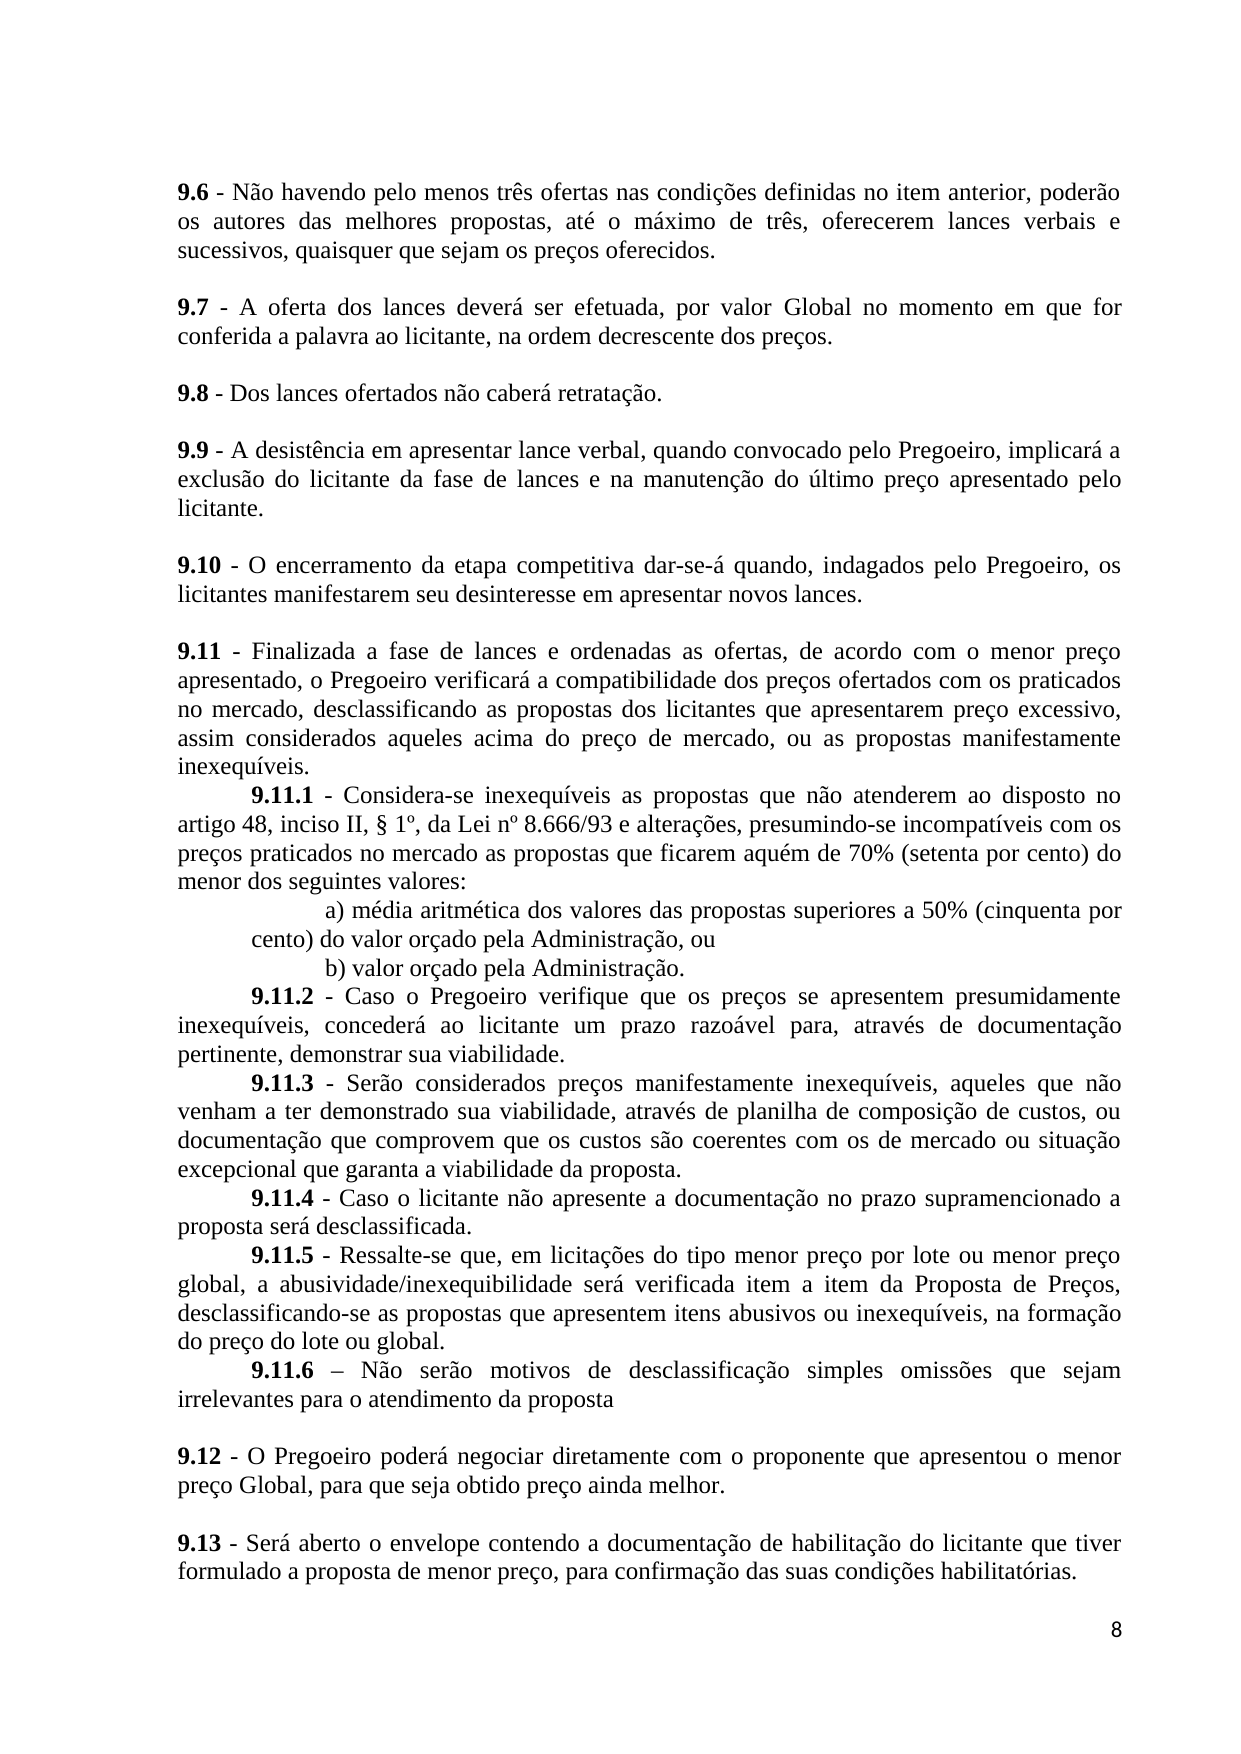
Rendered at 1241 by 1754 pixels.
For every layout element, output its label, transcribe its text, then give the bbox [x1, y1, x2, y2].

text 9.11.6 – Não serão motivos de desclassificação simples omissões que sejam irrelevantes para o atendimento da proposta [177, 1355, 1122, 1413]
text 9.11 - Finalizada a fase de lances e ordenadas as ofertas, de acordo com o menor preço apresentado, o Pregoeiro verificará a compatibilidade dos preços ofertados com os praticados no mercado, desclassificando as propostas dos licitantes que apresentarem preço excessivo, assim considerados aqueles acima do preço de mercado, ou as propostas manifestamente inexequíveis. [177, 636, 1122, 780]
text 9.12 - O Pregoeiro poderá negociar diretamente com o proponente que apresentou o menor preço Global, para que seja obtido preço ainda melhor. [177, 1441, 1122, 1499]
text a) média aritmética dos valores das propostas superiores a 50% (cinquenta por cento) do valor orçado pela Administração, ou [251, 895, 1122, 953]
text 9.7 - A oferta dos lances deverá ser efetuada, por valor Global no momento em que for conferida a palavra ao licitante, na ordem decrescente dos preços. [177, 292, 1122, 350]
text 9.11.3 - Serão considerados preços manifestamente inexequíveis, aqueles que não venham a ter demonstrado sua viabilidade, através de planilha de composição de custos, ou documentação que comprovem que os custos são coerentes com os de mercado ou situação excepcional que garanta a viabilidade da proposta. [177, 1068, 1122, 1183]
text 9.6 - Não havendo pelo menos três ofertas nas condições definidas no item anterior, poderão os autores das melhores propostas, até o máximo de três, oferecerem lances verbais e sucessivos, quaisquer que sejam os preços oferecidos. [177, 177, 1122, 263]
text 9.11.1 - Considera-se inexequíveis as propostas que não atenderem ao disposto no artigo 48, inciso II, § 1º, da Lei nº 8.666/93 e alterações, presumindo-se incompatíveis com os preços praticados no mercado as propostas que ficarem aquém de 70% (setenta por cento) do menor dos seguintes valores: [177, 780, 1122, 895]
text 9.13 - Será aberto o envelope contendo a documentação de habilitação do licitante que tiver formulado a proposta de menor preço, para confirmação das suas condições habilitatórias. [177, 1528, 1122, 1585]
text 9.8 - Dos lances ofertados não caberá retratação. [177, 378, 1122, 406]
text 9.11.4 - Caso o licitante não apresente a documentação no prazo supramencionado a proposta será desclassificada. [177, 1183, 1122, 1240]
text b) valor orçado pela Administração. [251, 953, 1122, 981]
text 9.11.5 - Ressalte-se que, em licitações do tipo menor preço por lote ou menor preço global, a abusividade/inexequibilidade será verificada item a item da Proposta de Preços, desclassificando-se as propostas que apresentem itens abusivos ou inexequíveis, na formação do preço do lote ou global. [177, 1240, 1122, 1355]
text 9.9 - A desistência em apresentar lance verbal, quando convocado pelo Pregoeiro, implicará a exclusão do licitante da fase de lances e na manutenção do último preço apresentado pelo licitante. [177, 435, 1122, 521]
text 9.11.2 - Caso o Pregoeiro verifique que os preços se apresentem presumidamente inexequíveis, concederá ao licitante um prazo razoável para, através de documentação pertinente, demonstrar sua viabilidade. [177, 981, 1122, 1068]
text 9.10 - O encerramento da etapa competitiva dar-se-á quando, indagados pelo Pregoeiro, os licitantes manifestarem seu desinteresse em apresentar novos lances. [177, 550, 1122, 608]
